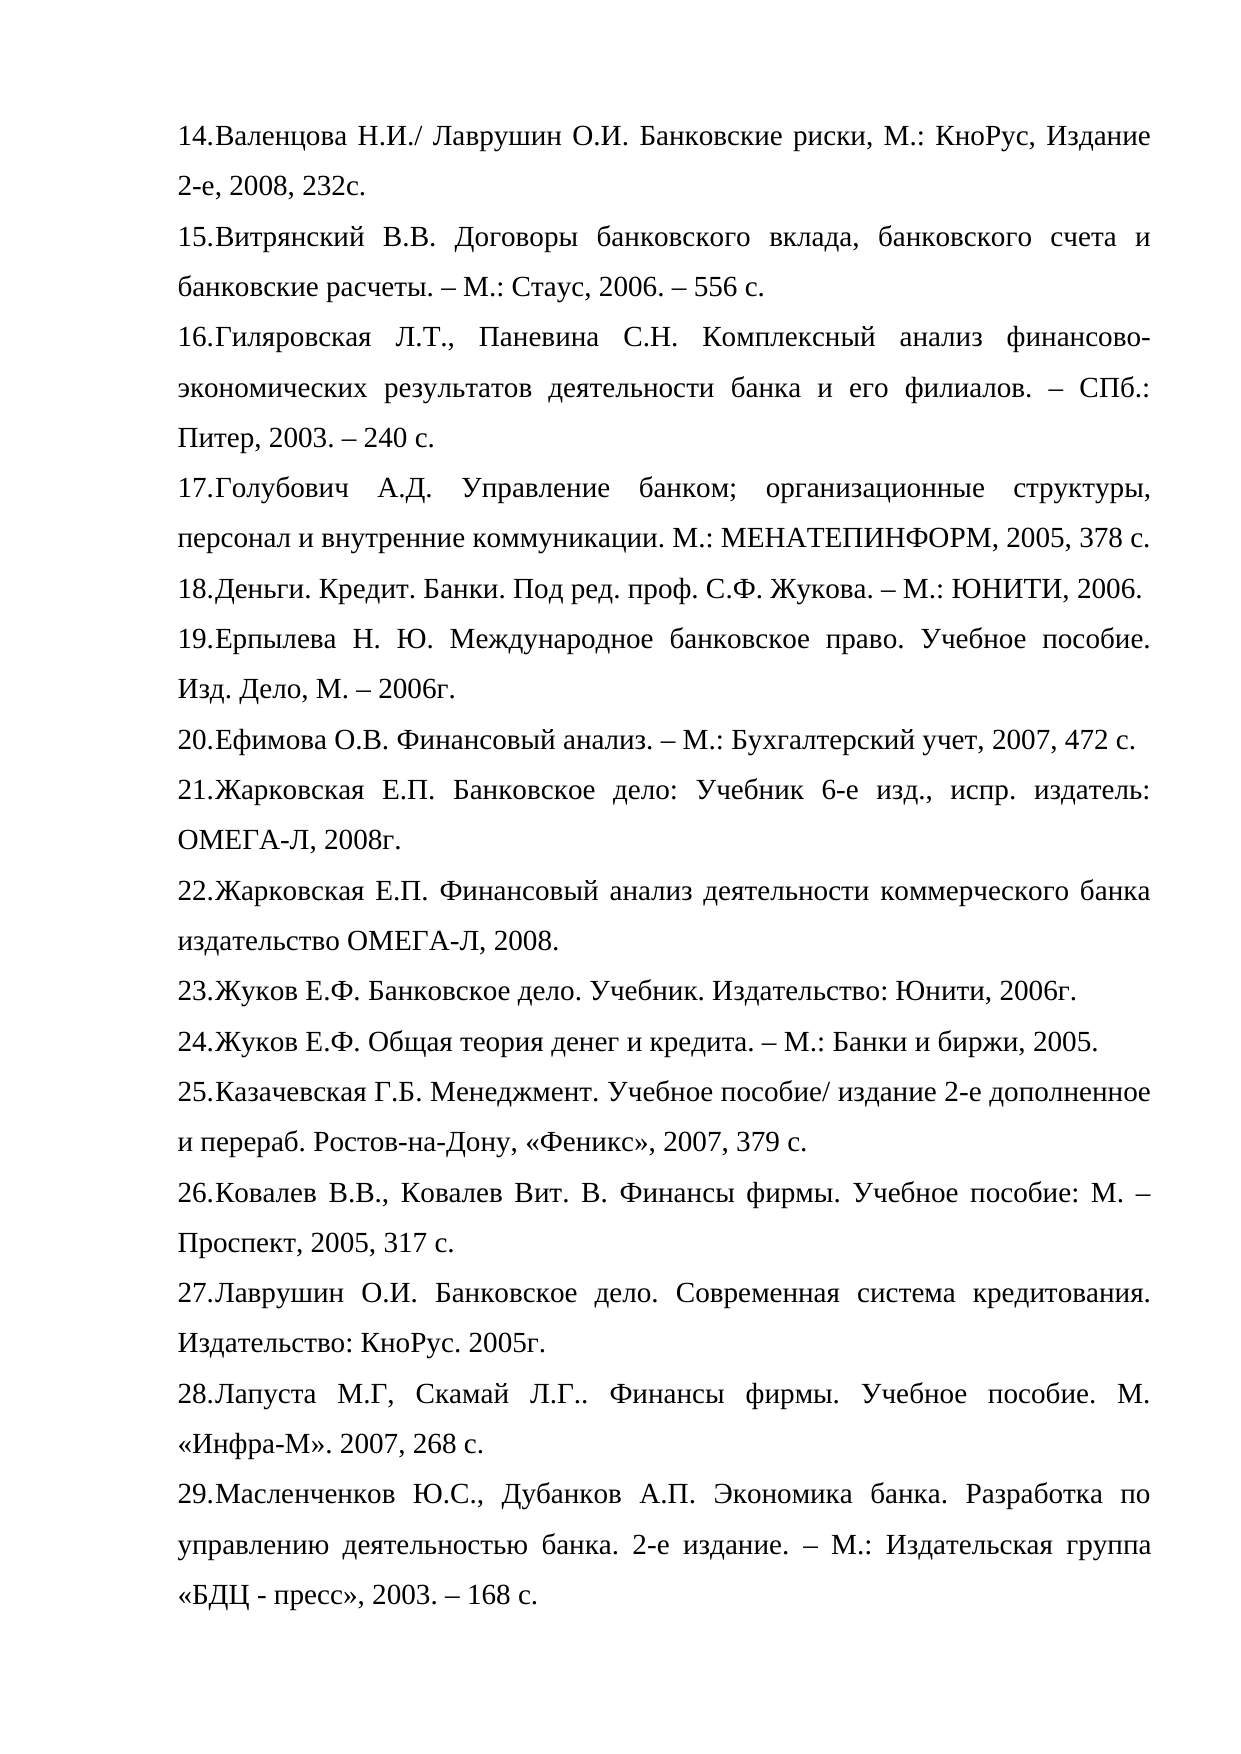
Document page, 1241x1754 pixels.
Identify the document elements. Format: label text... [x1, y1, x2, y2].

list Гиляровская Л.Т., Паневина С.Н. Комплексный анализ финансово-экономических результатов деятельности банка и его филиалов. – СПб.: Питер, 2003. – 240 с. [177, 319, 1152, 453]
list Витрянский В.В. Договоры банковского вклада, банковского счета и банковские расчеты. – М.: Стаус, 2006. – 556 с. [177, 219, 1152, 303]
list Лапуста М.Г, Скамай Л.Г.. Финансы фирмы. Учебное пособие. М. «Инфра-М». 2007, 268 с. [177, 1376, 1152, 1460]
list Жуков Е.Ф. Общая теория денег и кредита. – М.: Банки и биржи, 2005. [177, 1024, 1152, 1057]
list Голубович А.Д. Управление банком; организационные структуры, персонал и внутренние коммуникации. М.: МЕНАТЕПИНФОРМ, 2005, 378 с. [177, 470, 1152, 554]
list Ковалев В.В., Ковалев Вит. В. Финансы фирмы. Учебное пособие: М. –Проспект, 2005, 317 с. [177, 1175, 1152, 1258]
list Валенцова Н.И./ Лаврушин О.И. Банковские риски, М.: КноРус, Издание 2-е, 2008, 232с. [177, 118, 1152, 202]
list Лаврушин О.И. Банковское дело. Современная система кредитования. Издательство: КноРус. 2005г. [177, 1275, 1152, 1359]
list Ефимова О.В. Финансовый анализ. – М.: Бухгалтерский учет, 2007, 472 с. [177, 722, 1152, 755]
list Жуков Е.Ф. Банковское дело. Учебник. Издательство: Юнити, 2006г. [177, 973, 1152, 1007]
list Деньги. Кредит. Банки. Под ред. проф. С.Ф. Жукова. – М.: ЮНИТИ, 2006. [177, 571, 1152, 604]
list Казачевская Г.Б. Менеджмент. Учебное пособие/ издание 2-е дополненное и перераб. Ростов-на-Дону, «Феникс», 2007, 379 с. [177, 1074, 1152, 1158]
list Масленченков Ю.С., Дубанков А.П. Экономика банка. Разработка по управлению деятельностью банка. 2-е издание. – М.: Издательская группа «БДЦ - пресс», 2003. – 168 с. [177, 1477, 1152, 1611]
list Жарковская Е.П. Банковское дело: Учебник 6-е изд., испр. издатель: ОМЕГА-Л, 2008г. [177, 772, 1152, 856]
list Жарковская Е.П. Финансовый анализ деятельности коммерческого банка издательство ОМЕГА-Л, 2008. [177, 873, 1152, 957]
list Ерпылева Н. Ю. Международное банковское право. Учебное пособие. Изд. Дело, М. – 2006г. [177, 621, 1152, 705]
